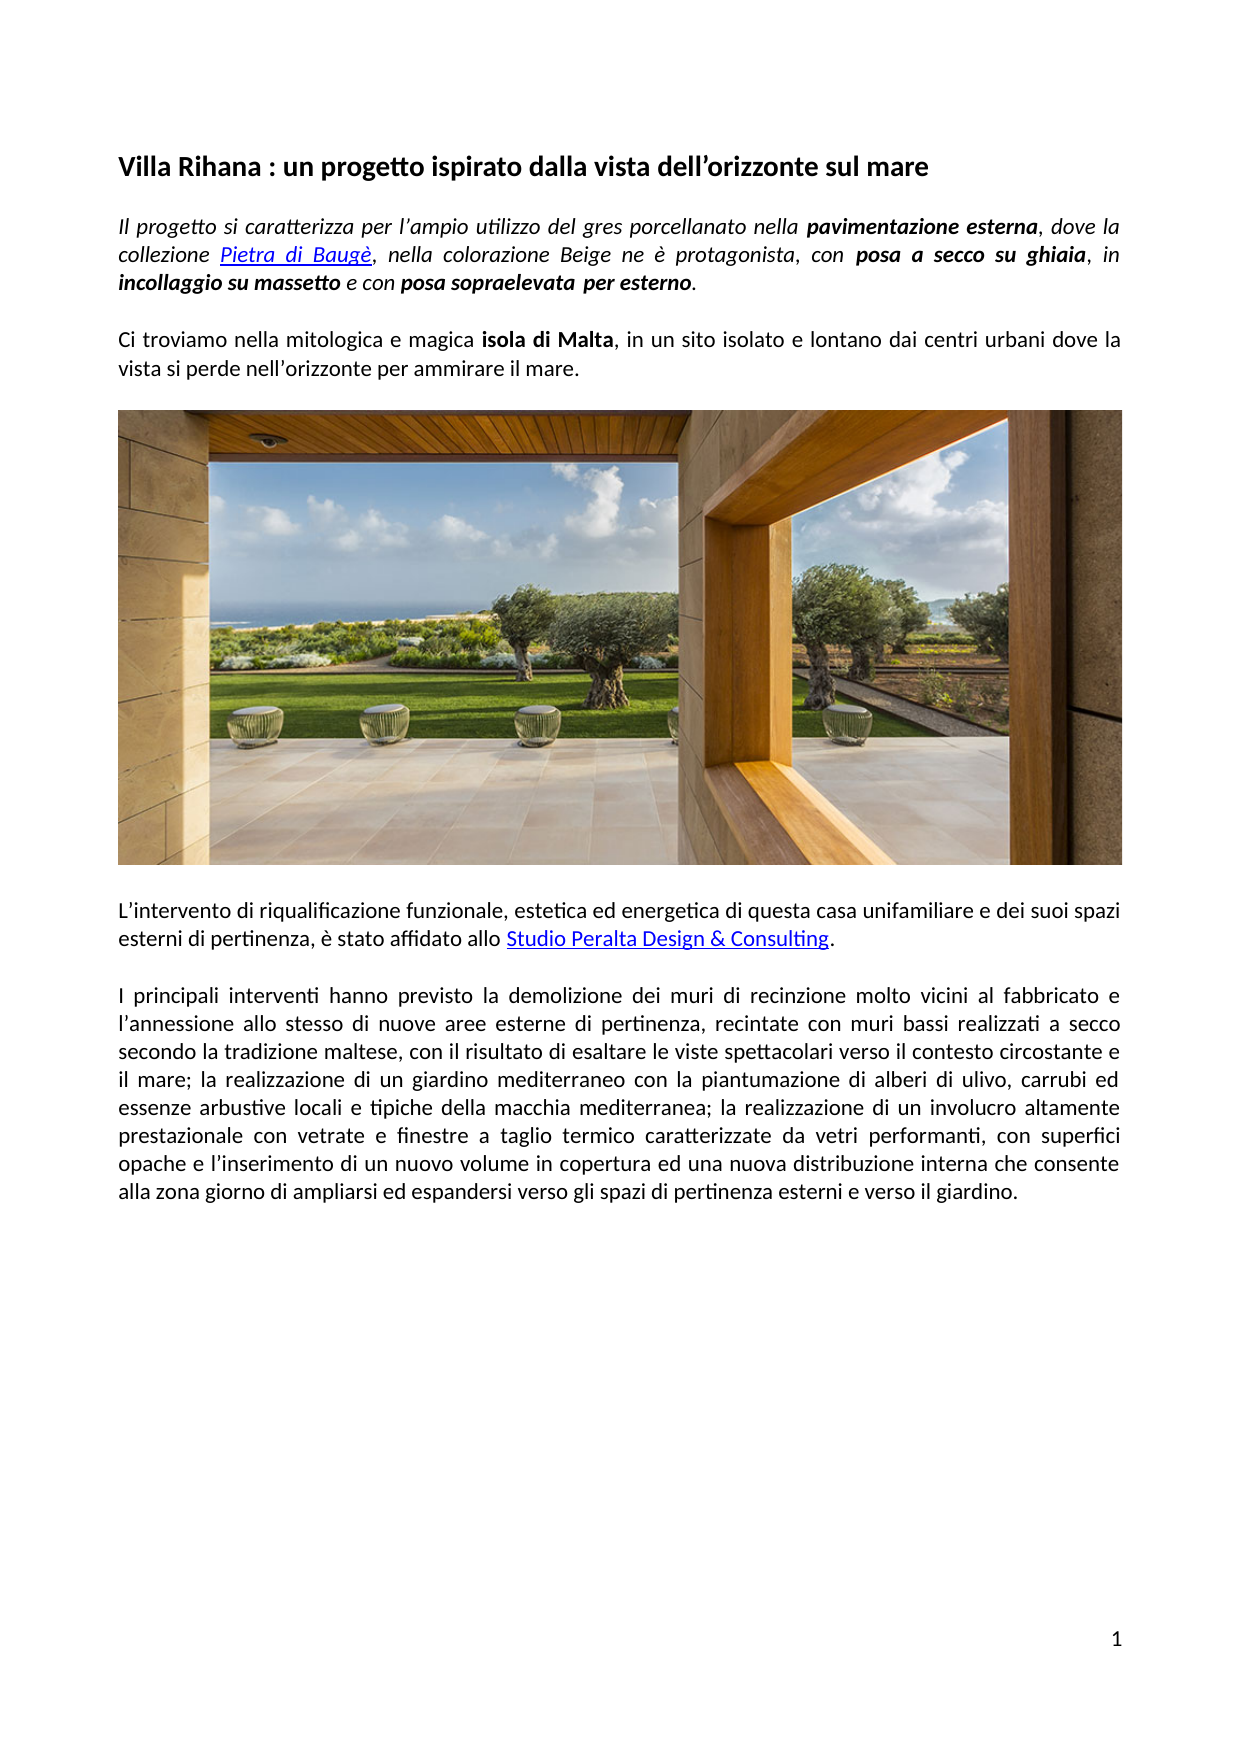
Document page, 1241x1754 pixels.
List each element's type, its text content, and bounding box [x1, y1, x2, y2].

text L’intervento di riqualificazione funzionale, estetica ed energetica di questa casa unifamiliare e dei suoi spazi esterni di pertinenza, è stato affidato allo Studio Peralta Design & Consulting. [118, 896, 1122, 952]
text Il progetto si caratterizza per l’ampio utilizzo del gres porcellanato nella pavimentazione esterna, dove la collezione Pietra di Baugè, nella colorazione Beige ne è protagonista, con posa a secco su ghiaia, in incollaggio su massetto e con posa sopraelevata per esterno. [118, 212, 1122, 296]
picture [118, 410, 1123, 865]
text Villa Rihana : un progetto ispirato dalla vista dell’orizzonte sul mare [118, 148, 1122, 183]
text I principali interventi hanno previsto la demolizione dei muri di recinzione molto vicini al fabbricato e l’annessione allo stesso di nuove aree esterne di pertinenza, recintate con muri bassi realizzati a secco secondo la tradizione maltese, con il risultato di esaltare le viste spettacolari verso il contesto circostante e il mare; la realizzazione di un giardino mediterraneo con la piantumazione di alberi di ulivo, carrubi ed essenze arbustive locali e tipiche della macchia mediterranea; la realizzazione di un involucro altamente prestazionale con vetrate e finestre a taglio termico caratterizzate da vetri performanti, con superfici opache e l’inserimento di un nuovo volume in copertura ed una nuova distribuzione interna che consente alla zona giorno di ampliarsi ed espandersi verso gli spazi di pertinenza esterni e verso il giardino. [118, 981, 1122, 1205]
text Ci troviamo nella mitologica e magica isola di Malta, in un sito isolato e lontano dai centri urbani dove la vista si perde nell’orizzonte per ammirare il mare. [118, 326, 1122, 382]
